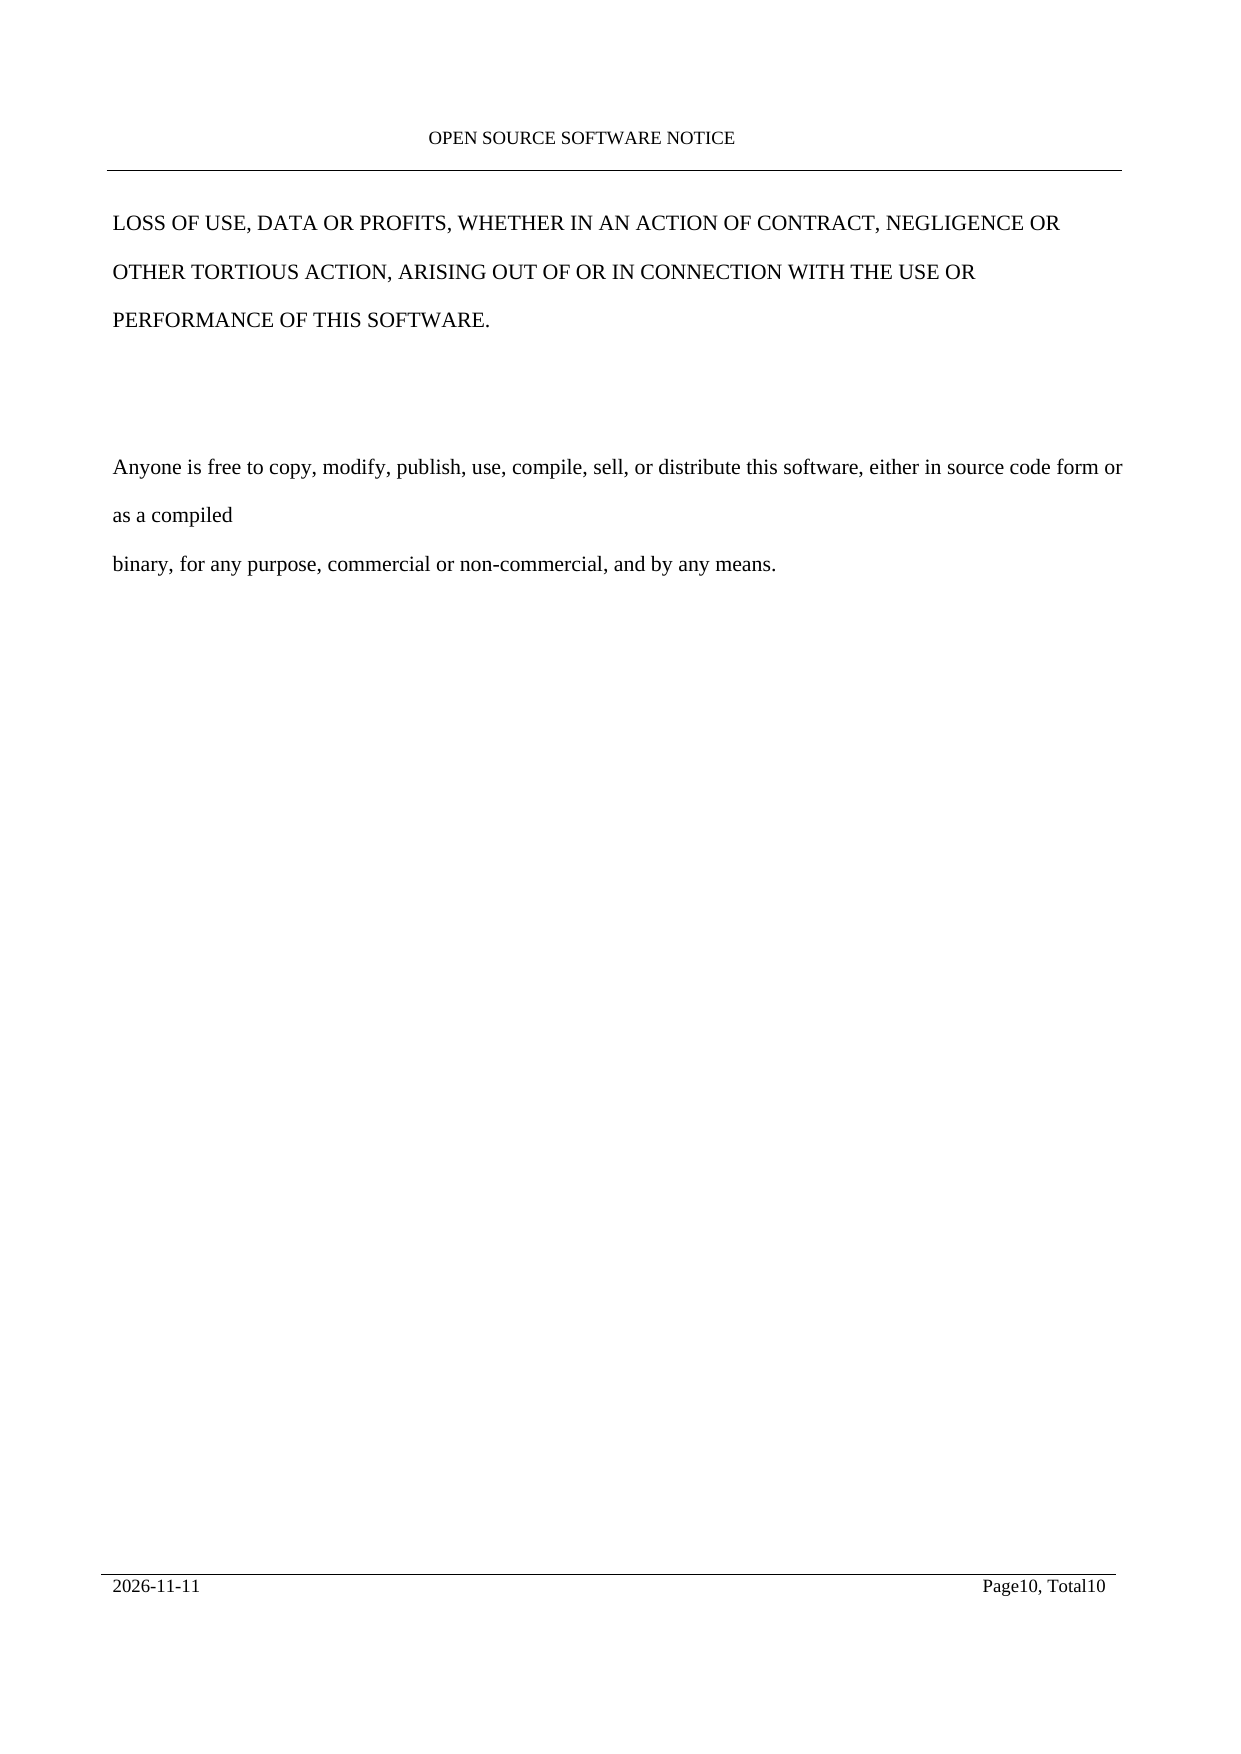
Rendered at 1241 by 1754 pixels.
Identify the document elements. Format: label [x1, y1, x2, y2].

text [112, 206, 1128, 580]
